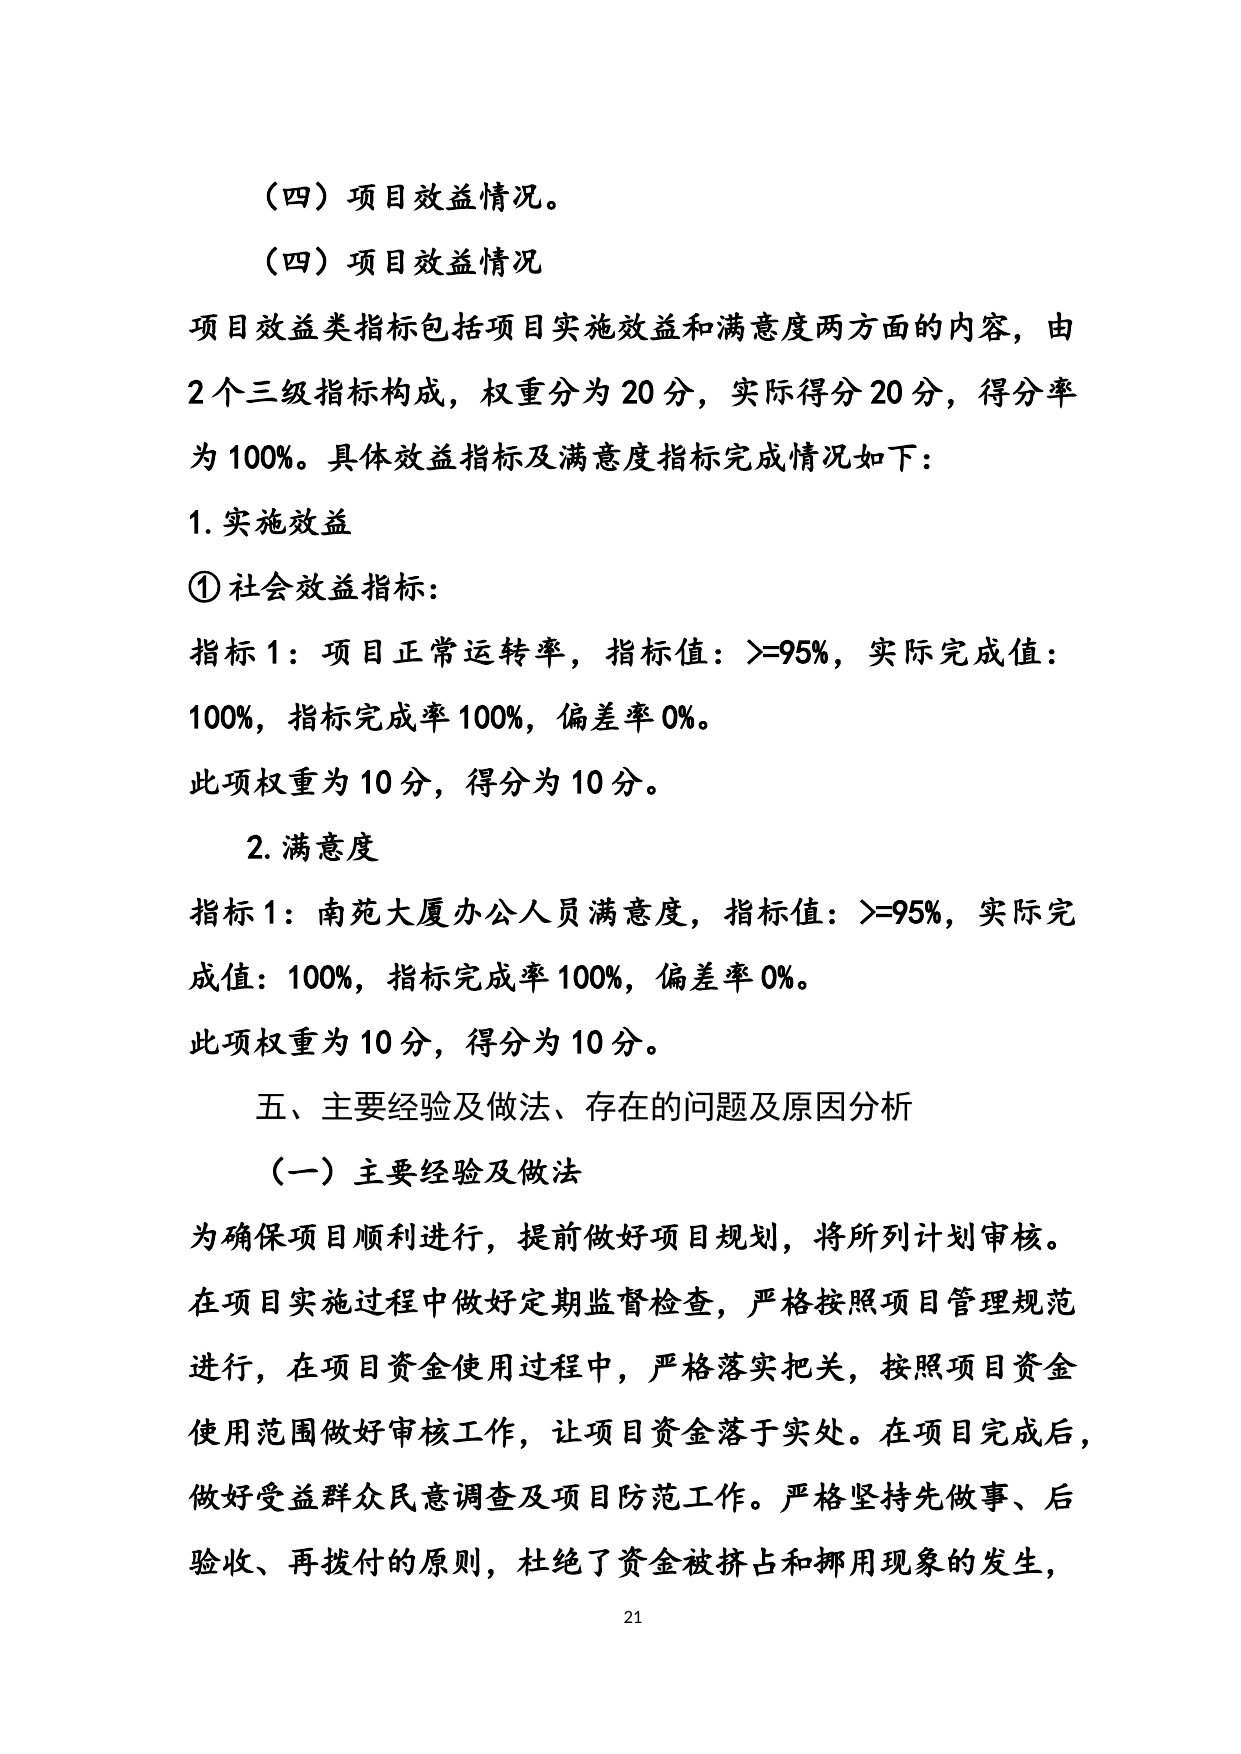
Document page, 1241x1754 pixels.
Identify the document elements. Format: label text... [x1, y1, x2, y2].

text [187, 1137, 1078, 1592]
text 五、主要经验及做法、存在的问题及原因分析 [187, 1072, 1078, 1137]
text 2.满意度 指标1：南苑大厦办公人员满意度，指标值：>=95%，实际完成值：100%，指标完成率100%，偏差率0%。 此项权重为10分，得分为10分。 [187, 812, 1078, 1072]
text （四）项目效益情况。 [187, 162, 1078, 227]
text （四）项目效益情况 项目效益类指标包括项目实施效益和满意度两方面的内容，由2个三级指标构成，权重分为20分，实际得分20分，得分率为100%。具体效益指标及满意度指标完成情况如下： 1.实施效益 ①社会效益指标： 指标1：项目正常运转率，指标值：>=95%，实际完成值：100%，指标完成率100%，偏差率0%。 此项权重为10分，得分为10分。 [187, 227, 1078, 812]
